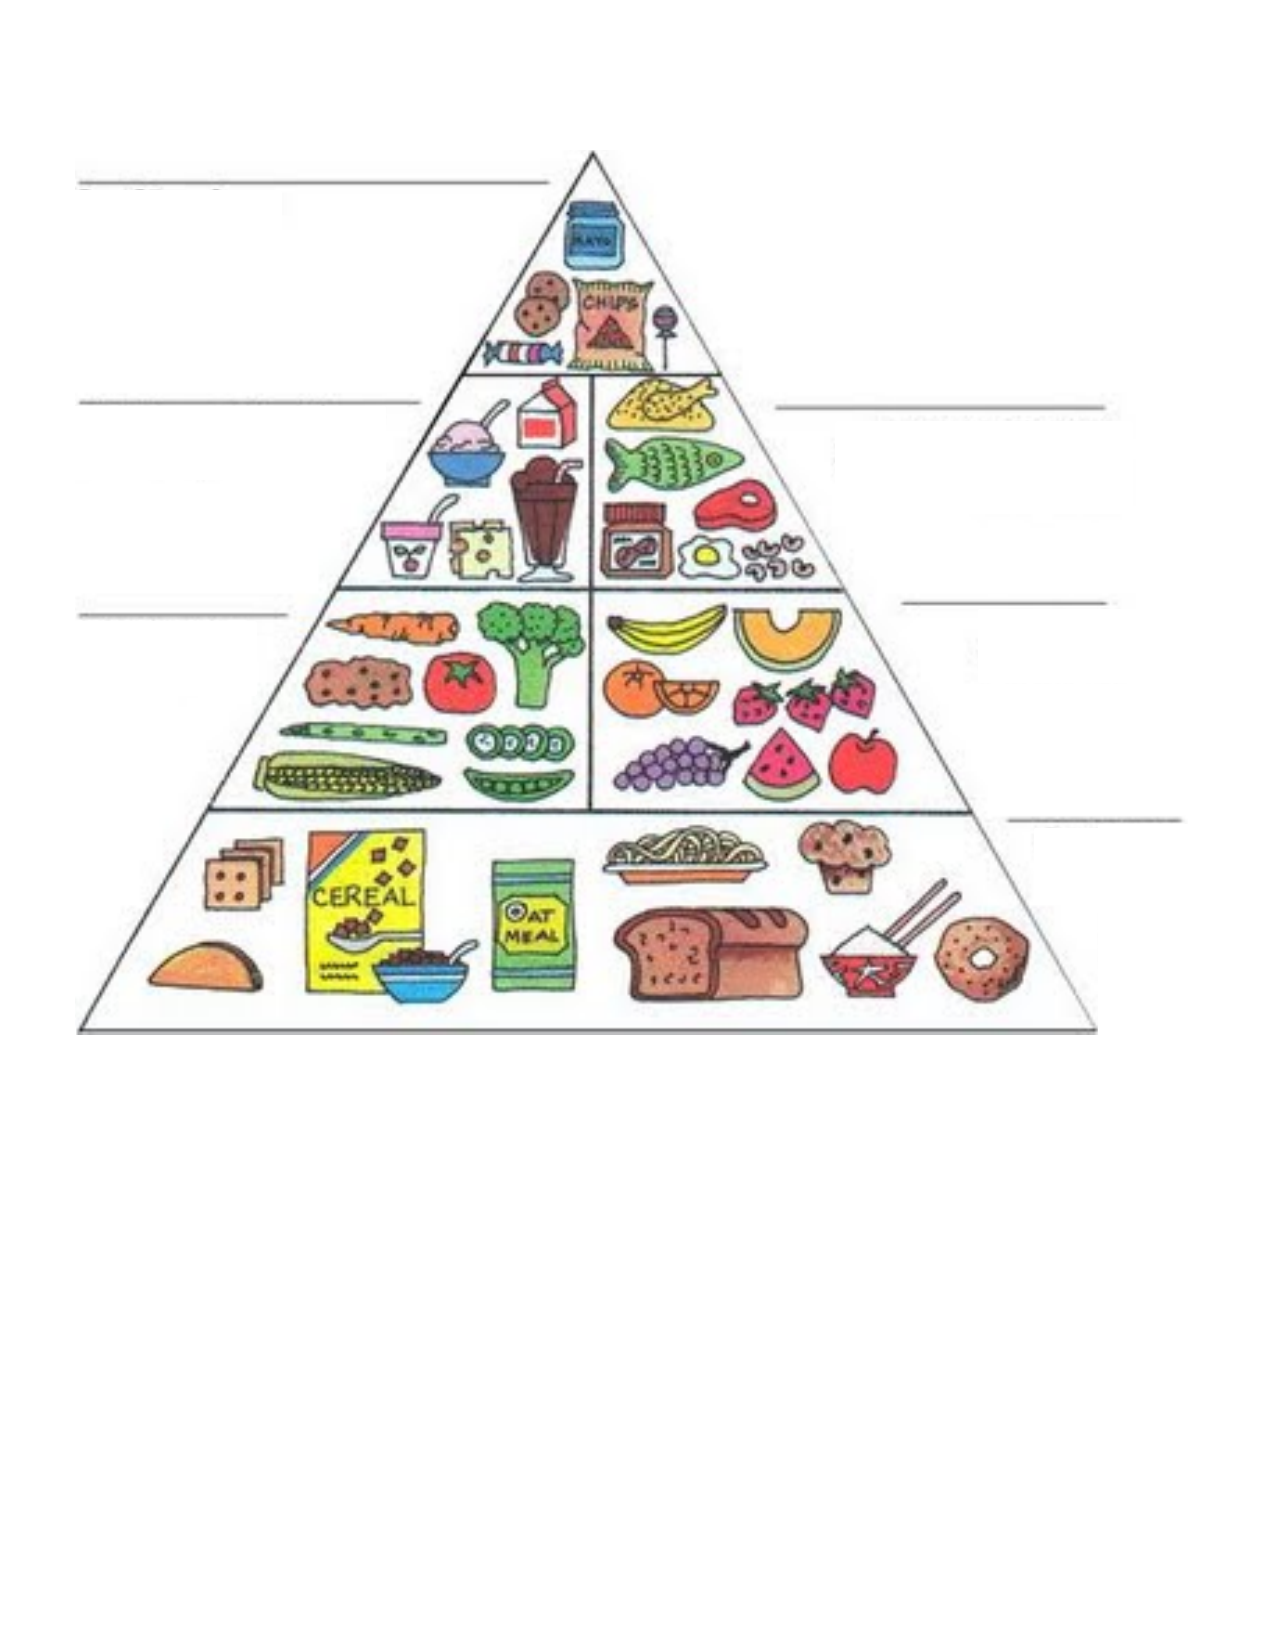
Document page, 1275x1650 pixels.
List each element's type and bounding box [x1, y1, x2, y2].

picture [75, 150, 1188, 1035]
